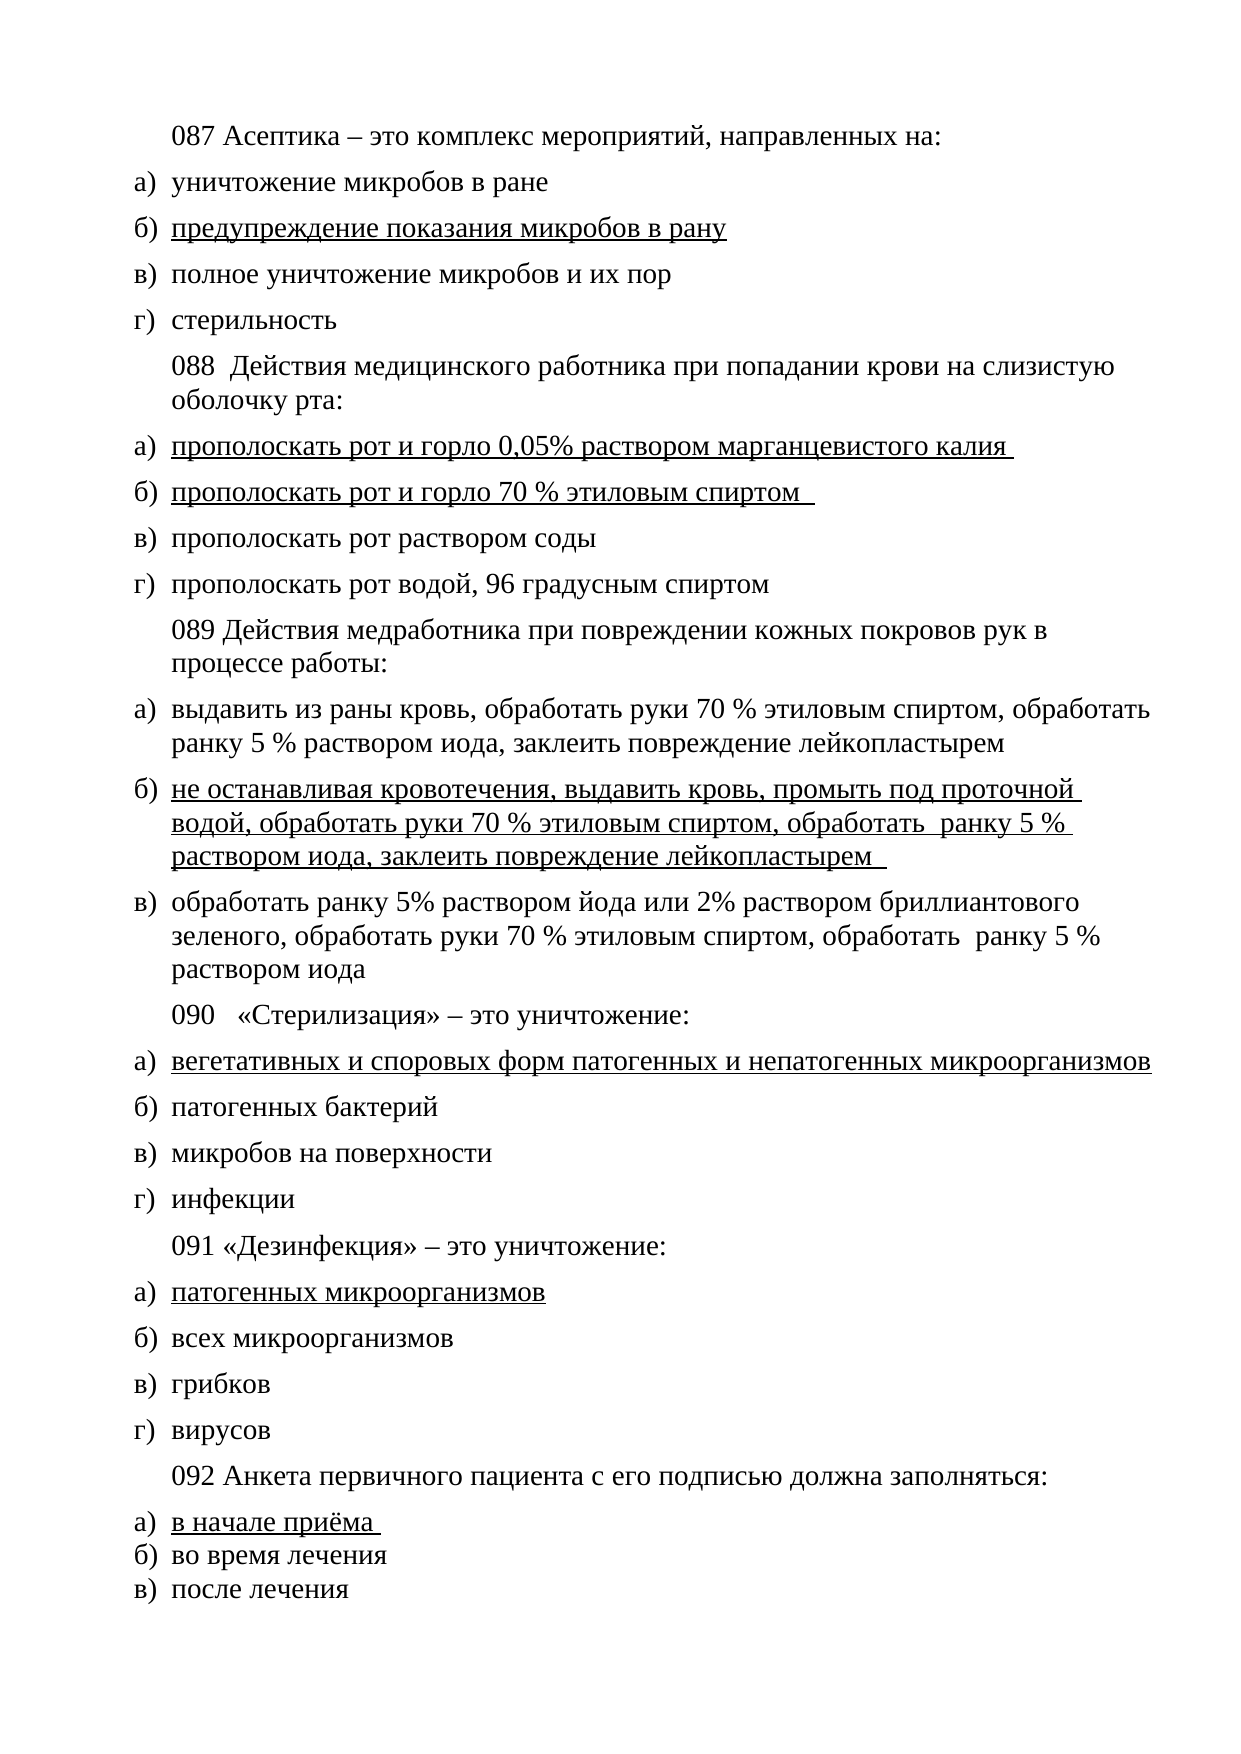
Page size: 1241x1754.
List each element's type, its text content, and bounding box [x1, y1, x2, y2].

text 088 Действия медицинского работника при попадании крови на слизистую оболочку рта: [171, 348, 1152, 415]
list вирусов [134, 1412, 1152, 1445]
list выдавить из раны кровь, обработать руки 70 % этиловым спиртом, обработать ранку 5 % раствором иода, заклеить повреждение лейкопластырем [134, 692, 1152, 759]
list прополоскать рот и горло 0,05% раствором марганцевистого калия [134, 428, 1152, 461]
list обработать ранку 5% раствором йода или 2% раствором бриллиантового зеленого, обработать руки 70 % этиловым спиртом, обработать ранку 5 % раствором иода [134, 884, 1152, 985]
list патогенных бактерий [134, 1089, 1152, 1123]
list после лечения [134, 1571, 1152, 1604]
list патогенных микроорганизмов [134, 1274, 1152, 1307]
list уничтожение микробов в ране [134, 164, 1152, 198]
text 089 Действия медработника при повреждении кожных покровов рук в процессе работы: [171, 612, 1152, 679]
list полное уничтожение микробов и их пор [134, 256, 1152, 290]
list предупреждение показания микробов в рану [134, 210, 1152, 244]
list инфекции [134, 1182, 1152, 1215]
list во время лечения [134, 1537, 1152, 1571]
list микробов на поверхности [134, 1136, 1152, 1169]
list в начале приёма [134, 1504, 1152, 1537]
text 092 Анкета первичного пациента с его подписью должна заполняться: [171, 1458, 1152, 1491]
text 090 «Стерилизация» – это уничтожение: [171, 997, 1152, 1031]
list стерильность [134, 302, 1152, 336]
list прополоскать рот водой, 96 градусным спиртом [134, 566, 1152, 599]
text 087 Асептика – это комплекс мероприятий, направленных на: [171, 118, 1152, 152]
list грибков [134, 1366, 1152, 1399]
list прополоскать рот раствором соды [134, 520, 1152, 553]
text 091 «Дезинфекция» – это уничтожение: [171, 1228, 1152, 1261]
list прополоскать рот и горло 70 % этиловым спиртом [134, 474, 1152, 507]
list не останавливая кровотечения, выдавить кровь, промыть под проточной водой, обработать руки 70 % этиловым спиртом, обработать ранку 5 % раствором иода, заклеить повреждение лейкопластырем [134, 771, 1152, 872]
list всех микроорганизмов [134, 1320, 1152, 1353]
list вегетативных и споровых форм патогенных и непатогенных микроорганизмов [134, 1043, 1152, 1077]
